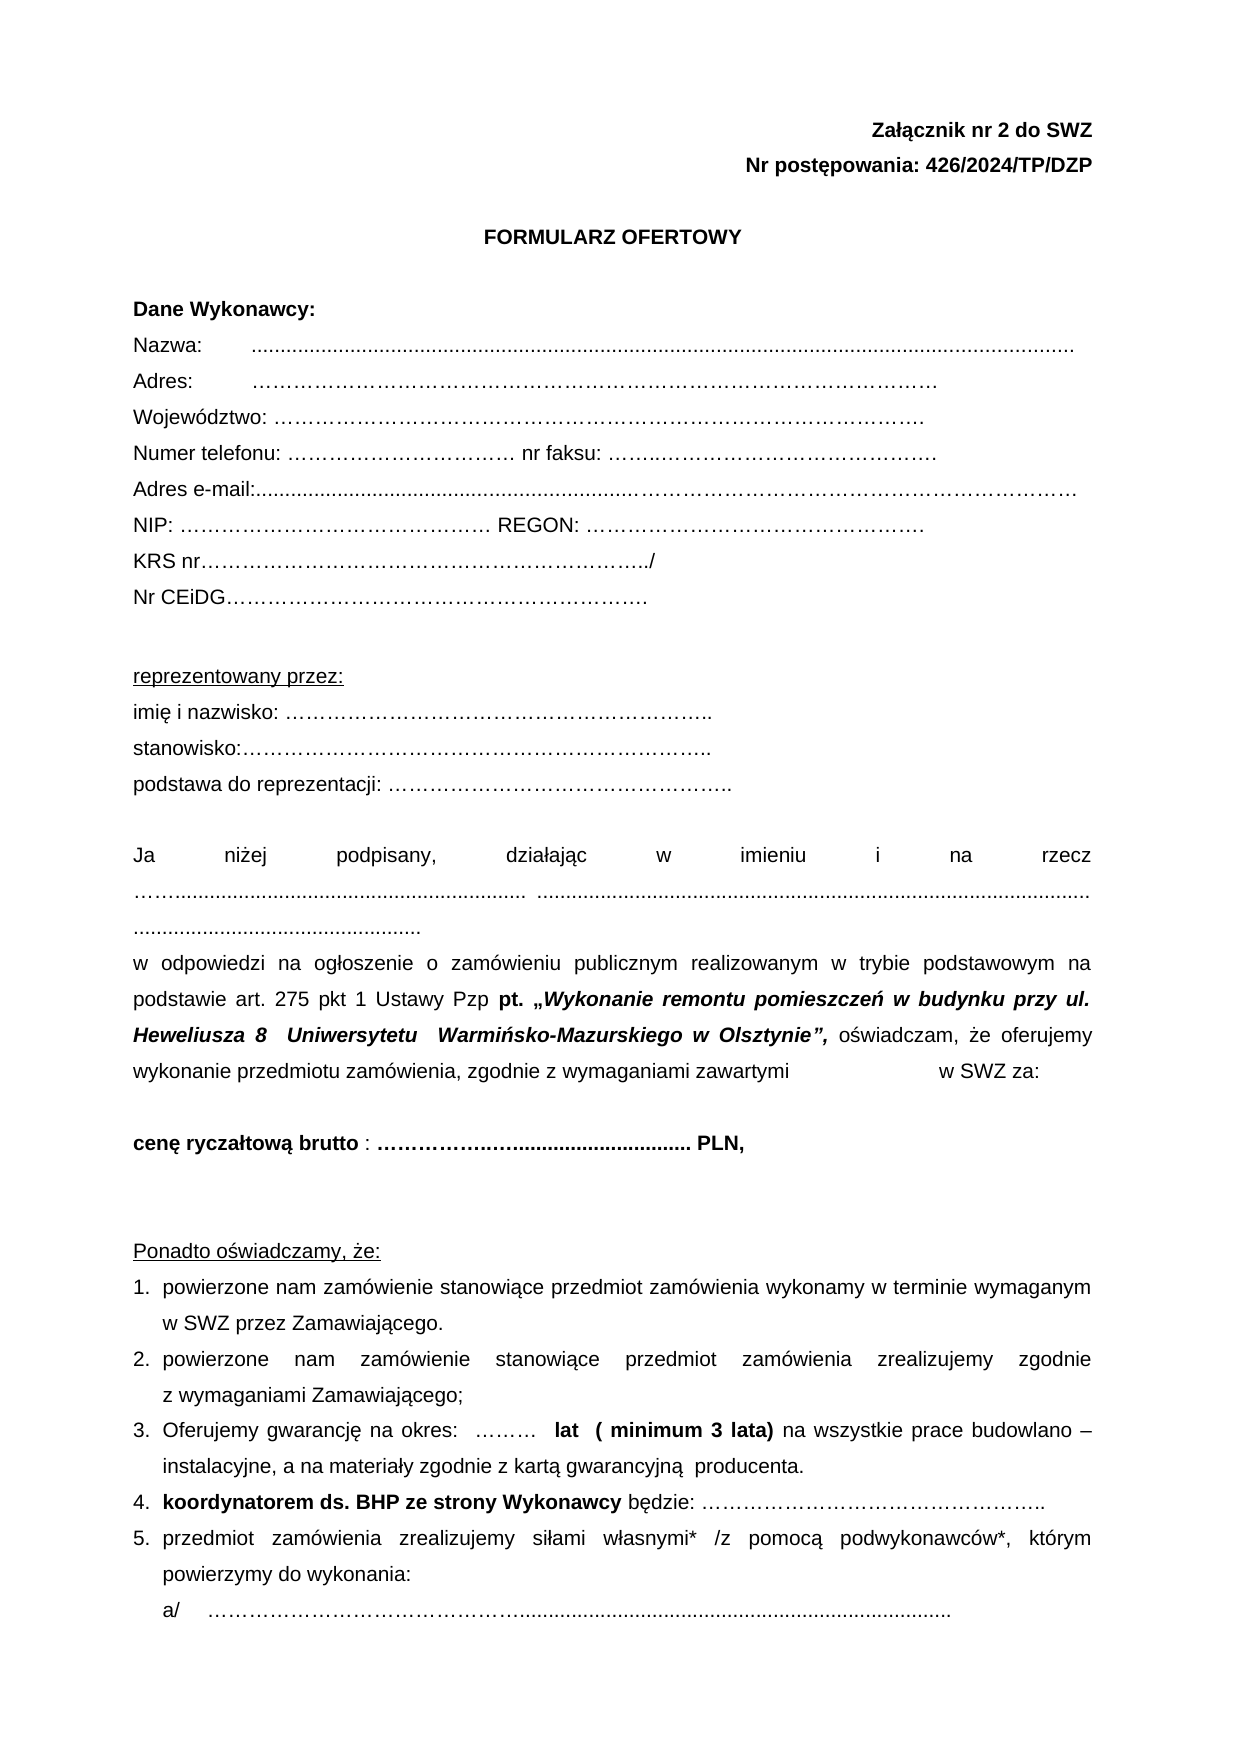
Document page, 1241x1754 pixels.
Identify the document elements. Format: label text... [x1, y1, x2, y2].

text Nr postępowania: 426/2024/TP/DZP [133, 153, 1092, 177]
text Nazwa: [133, 333, 1092, 357]
list powierzone nam zamówienie stanowiące przedmiot zamówienia zrealizujemy zgodnie z wymaganiami Zamawiającego; [133, 1346, 1092, 1406]
text imię i nazwisko: …………………………………………………….. [133, 699, 1092, 723]
text podstawa do reprezentacji: ………………………………………….. [133, 771, 1092, 795]
text Adres: ……………………………………………………………………………………… [133, 369, 1092, 393]
list przedmiot zamówienia zrealizujemy siłami własnymi* /z pomocą podwykonawców*, którym powierzymy do wykonania: [133, 1526, 1092, 1586]
text Dane Wykonawcy: [133, 297, 1092, 321]
text w odpowiedzi na ogłoszenie o zamówieniu publicznym realizowanym w trybie podstawowym na podstawie art. 275 pkt 1 Ustawy Pzp pt. „Wykonanie remontu pomieszczeń w budynku przy ul. Heweliusza 8 Uniwersytetu Warmińsko-Mazurskiego w Olsztynie”, oświadczam, że oferujemy wykonanie przedmiotu zamówienia, zgodnie z wymaganiami zawartymi w SWZ za: [133, 951, 1092, 1083]
list koordynatorem ds. BHP ze strony Wykonawcy będzie: ………………………………………….. [133, 1490, 1092, 1514]
text Numer telefonu: …………………………… nr faksu: ……..…………………………………. [133, 441, 1092, 465]
list Ponadto oświadczamy, że: [133, 1239, 1092, 1263]
list Oferujemy gwarancję na okres: ……… lat ( minimum 3 lata) na wszystkie prace budowlano – instalacyjne, a na materiały zgodnie z kartą gwarancyjną producenta. [133, 1418, 1092, 1478]
text stanowisko:………………………………………………………….. [133, 736, 1092, 759]
text Adres e-mail: ……………………………………………………… [133, 477, 1092, 501]
text Województwo: …………………………………………………………………………………. [133, 405, 1092, 429]
text KRS nr………………………………………………………../ [133, 549, 1092, 573]
text NIP: ……………………………………… REGON: …………………………………………. [133, 513, 1092, 537]
list powierzone nam zamówienie stanowiące przedmiot zamówienia wykonamy w terminie wymaganym w SWZ przez Zamawiającego. [133, 1274, 1092, 1334]
text a/ ………………………………………........................................................................... [162, 1598, 1092, 1622]
subtitle FORMULARZ OFERTOWY [133, 225, 1092, 249]
text Załącznik nr 2 do SWZ [133, 117, 1092, 141]
text Nr CEiDG……………………………………………………. [133, 584, 1092, 608]
text Ja niżej podpisany, działając w imieniu i na rzecz ……............................................................. .................................................................................................................................................. [133, 843, 1092, 939]
text cenę ryczałtową brutto : ……………..…............................... PLN, [133, 1131, 1092, 1155]
text reprezentowany przez: [133, 664, 1092, 688]
